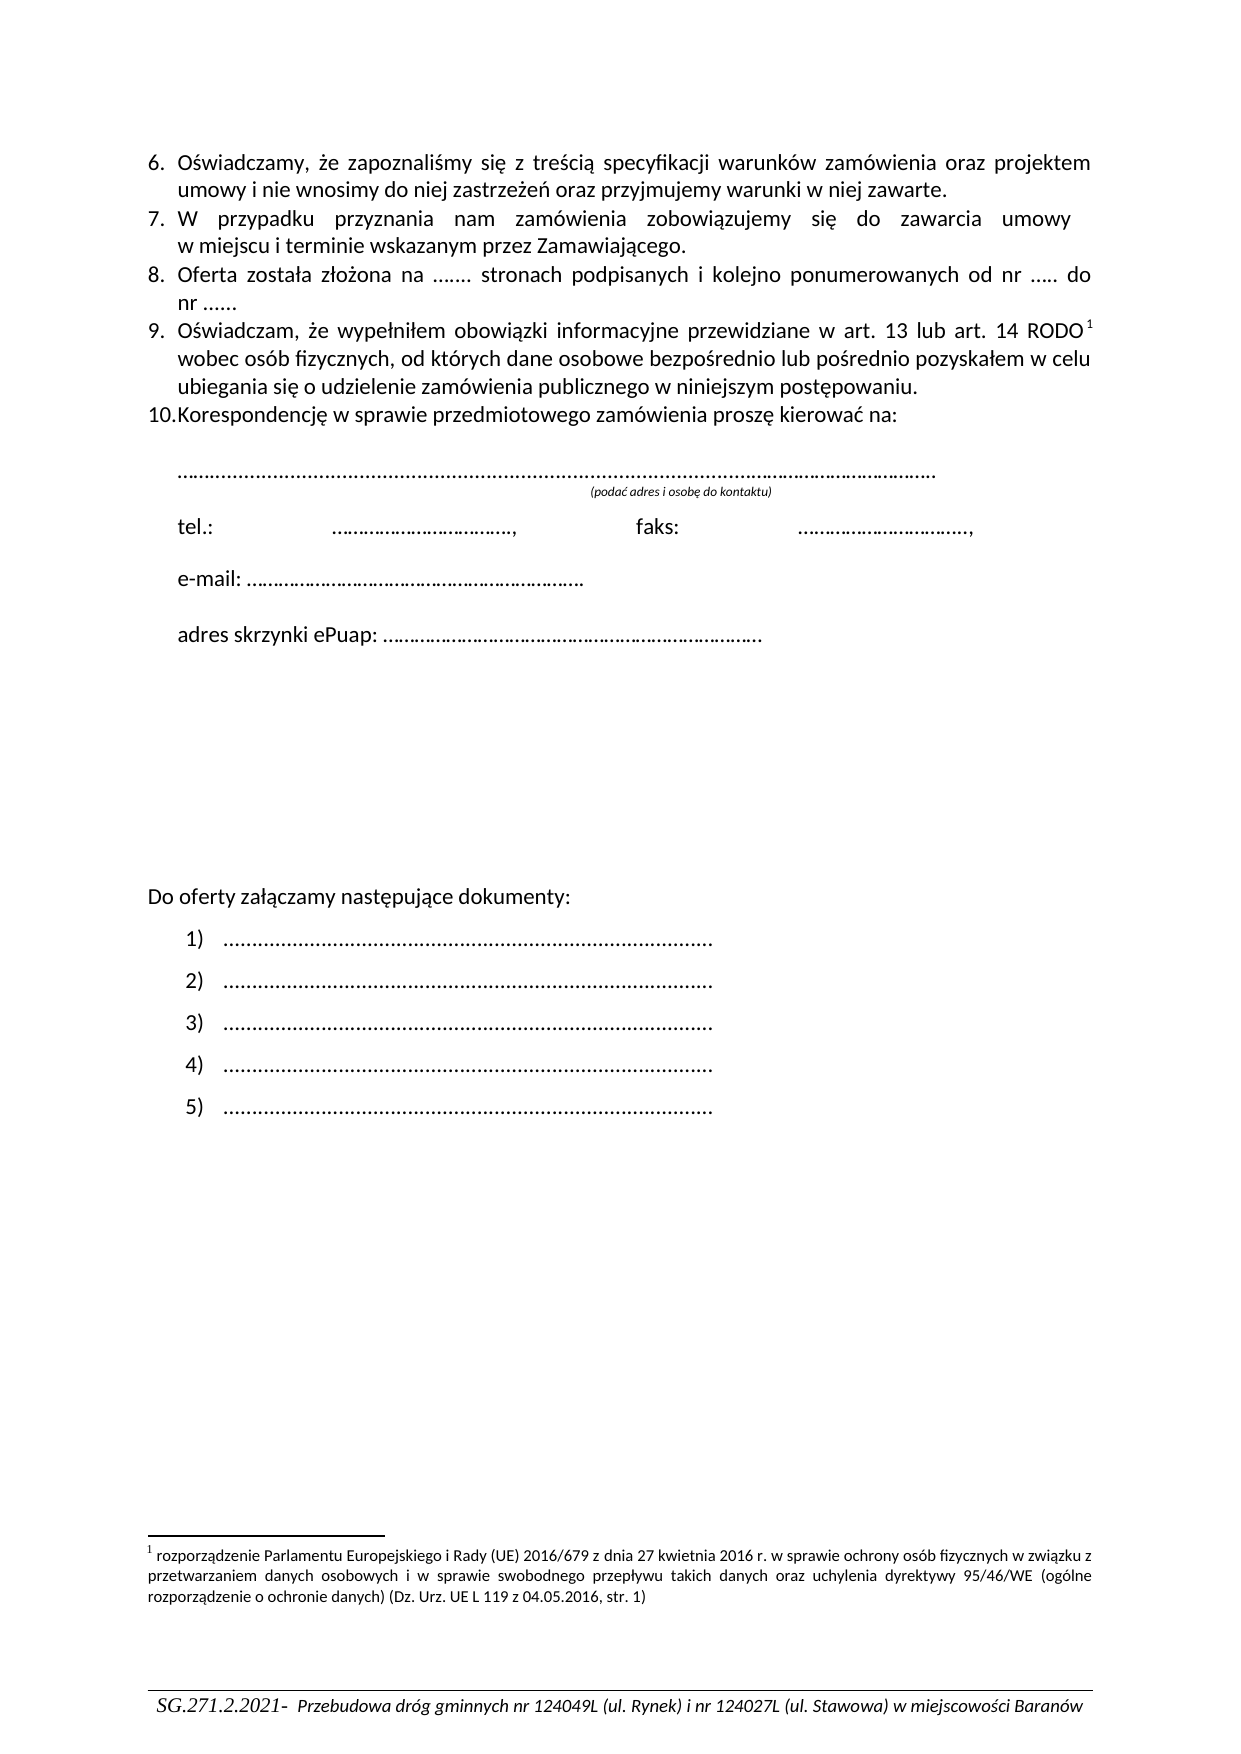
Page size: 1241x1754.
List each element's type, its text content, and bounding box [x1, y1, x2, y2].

list ..................................................................................... [185, 966, 1093, 994]
list Oświadczam, że wypełniłem obowiązki informacyjne przewidziane w art. 13 lub art. 14 RODO wobec osób fizycznych, od których dane osobowe bezpośrednio lub pośrednio pozyskałem w celu ubiegania się o udzielenie zamówienia publicznego w niniejszym postępowaniu. [148, 316, 1093, 400]
list ..................................................................................... [185, 1092, 1093, 1120]
text e-mail: ………………………………………………………. [177, 564, 1093, 592]
list W przypadku przyznania nam zamówienia zobowiązujemy się do zawarcia umowy w miejscu i terminie wskazanym przez Zamawiającego. [148, 204, 1093, 260]
text Do oferty załączamy następujące dokumenty: [148, 882, 1093, 910]
text tel.: ……………………………., faks: ………………………….., [177, 512, 1093, 564]
list ..................................................................................... [185, 1008, 1093, 1036]
text ……..............................................................................................…………………………….. [177, 456, 1093, 484]
text adres skrzynki ePuap: ……………………………………………………………… [148, 620, 1093, 648]
list ..................................................................................... [185, 1050, 1093, 1078]
text (podać adres i osobę do kontaktu) [221, 484, 1093, 512]
list ..................................................................................... [185, 924, 1093, 952]
list Oświadczamy, że zapoznaliśmy się z treścią specyfikacji warunków zamówienia oraz projektem umowy i nie wnosimy do niej zastrzeżeń oraz przyjmujemy warunki w niej zawarte. [148, 148, 1093, 204]
list Korespondencję w sprawie przedmiotowego zamówienia proszę kierować na: [148, 400, 1093, 428]
list Oferta została złożona na ….... stronach podpisanych i kolejno ponumerowanych od nr ….. do nr ...... [148, 260, 1093, 316]
